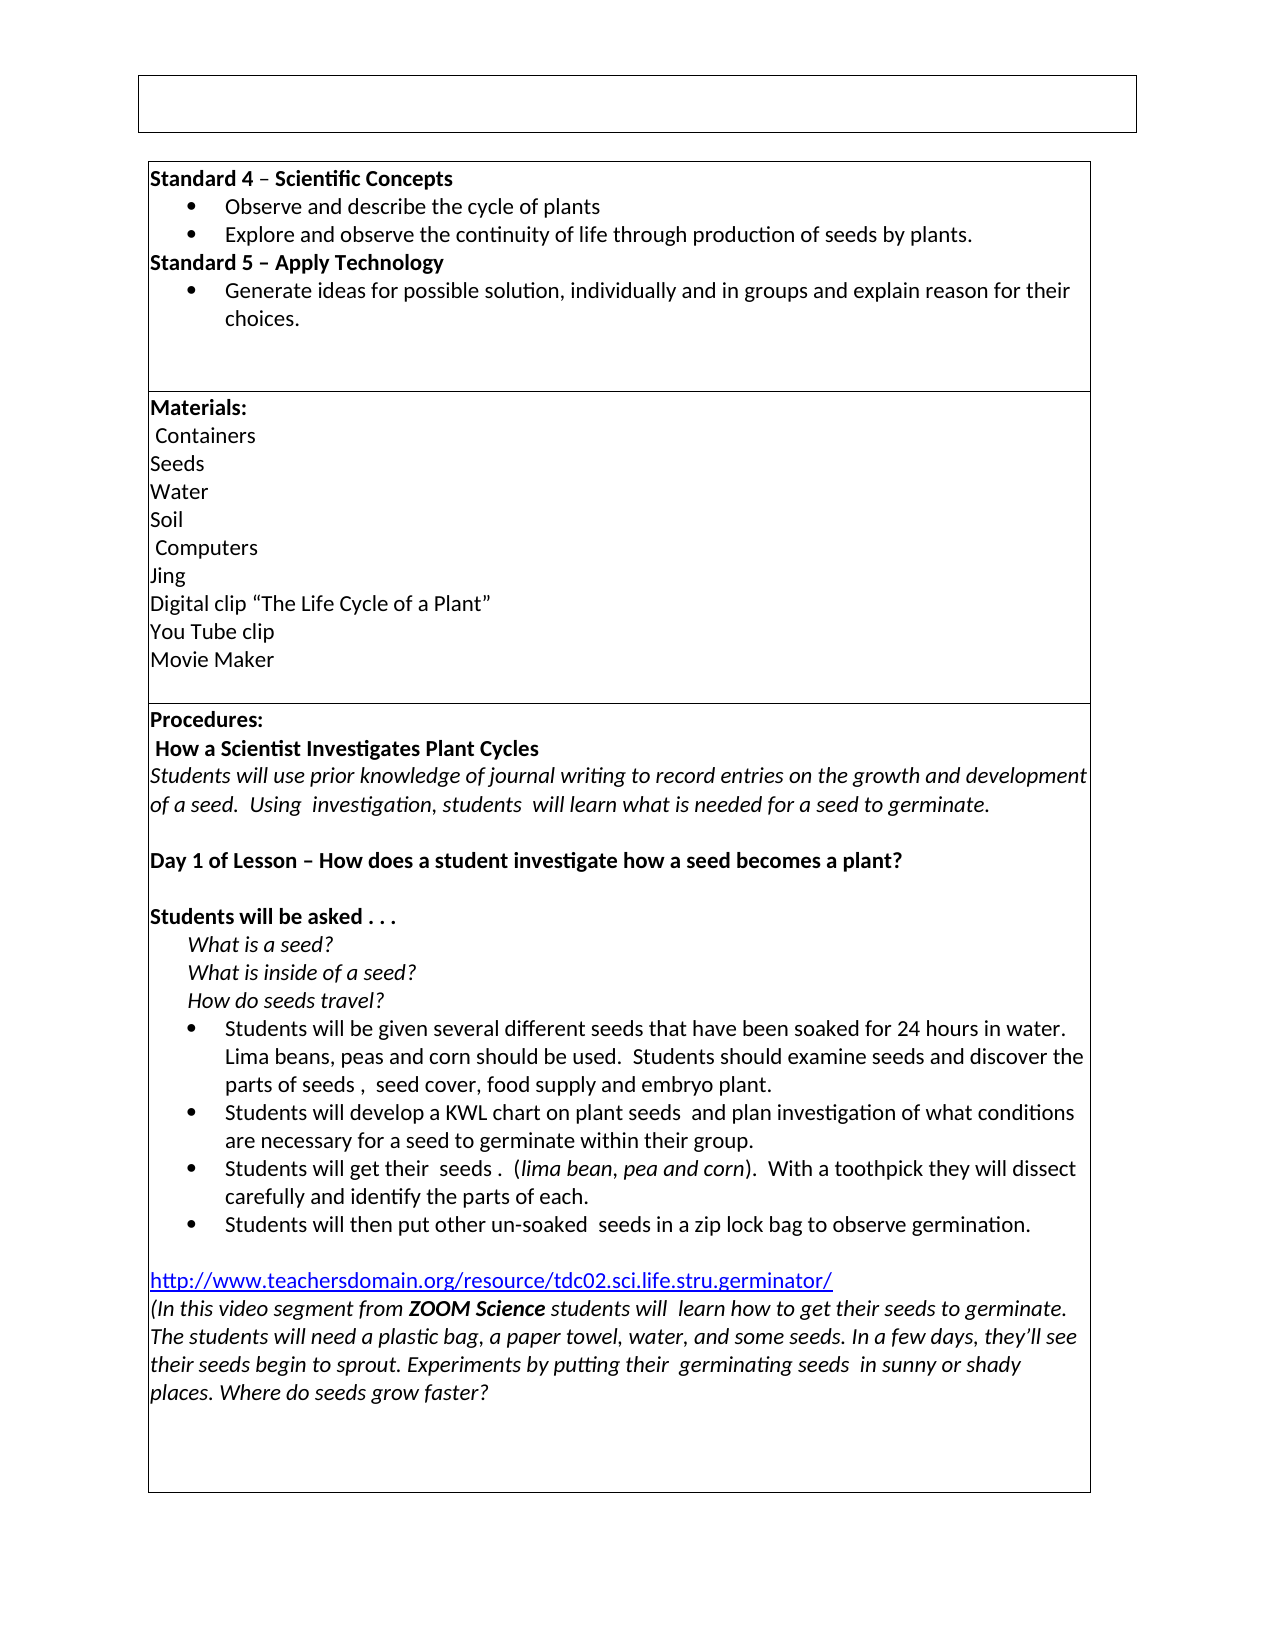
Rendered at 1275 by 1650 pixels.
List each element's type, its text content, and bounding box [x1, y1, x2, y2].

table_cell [149, 162, 1090, 391]
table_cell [149, 704, 1090, 1492]
table_cell Materials: Containers Seeds Water Soil Computers Jing Digital clip “The Life Cycle of a Plant” You Tube clip Movie Maker [149, 392, 1090, 703]
